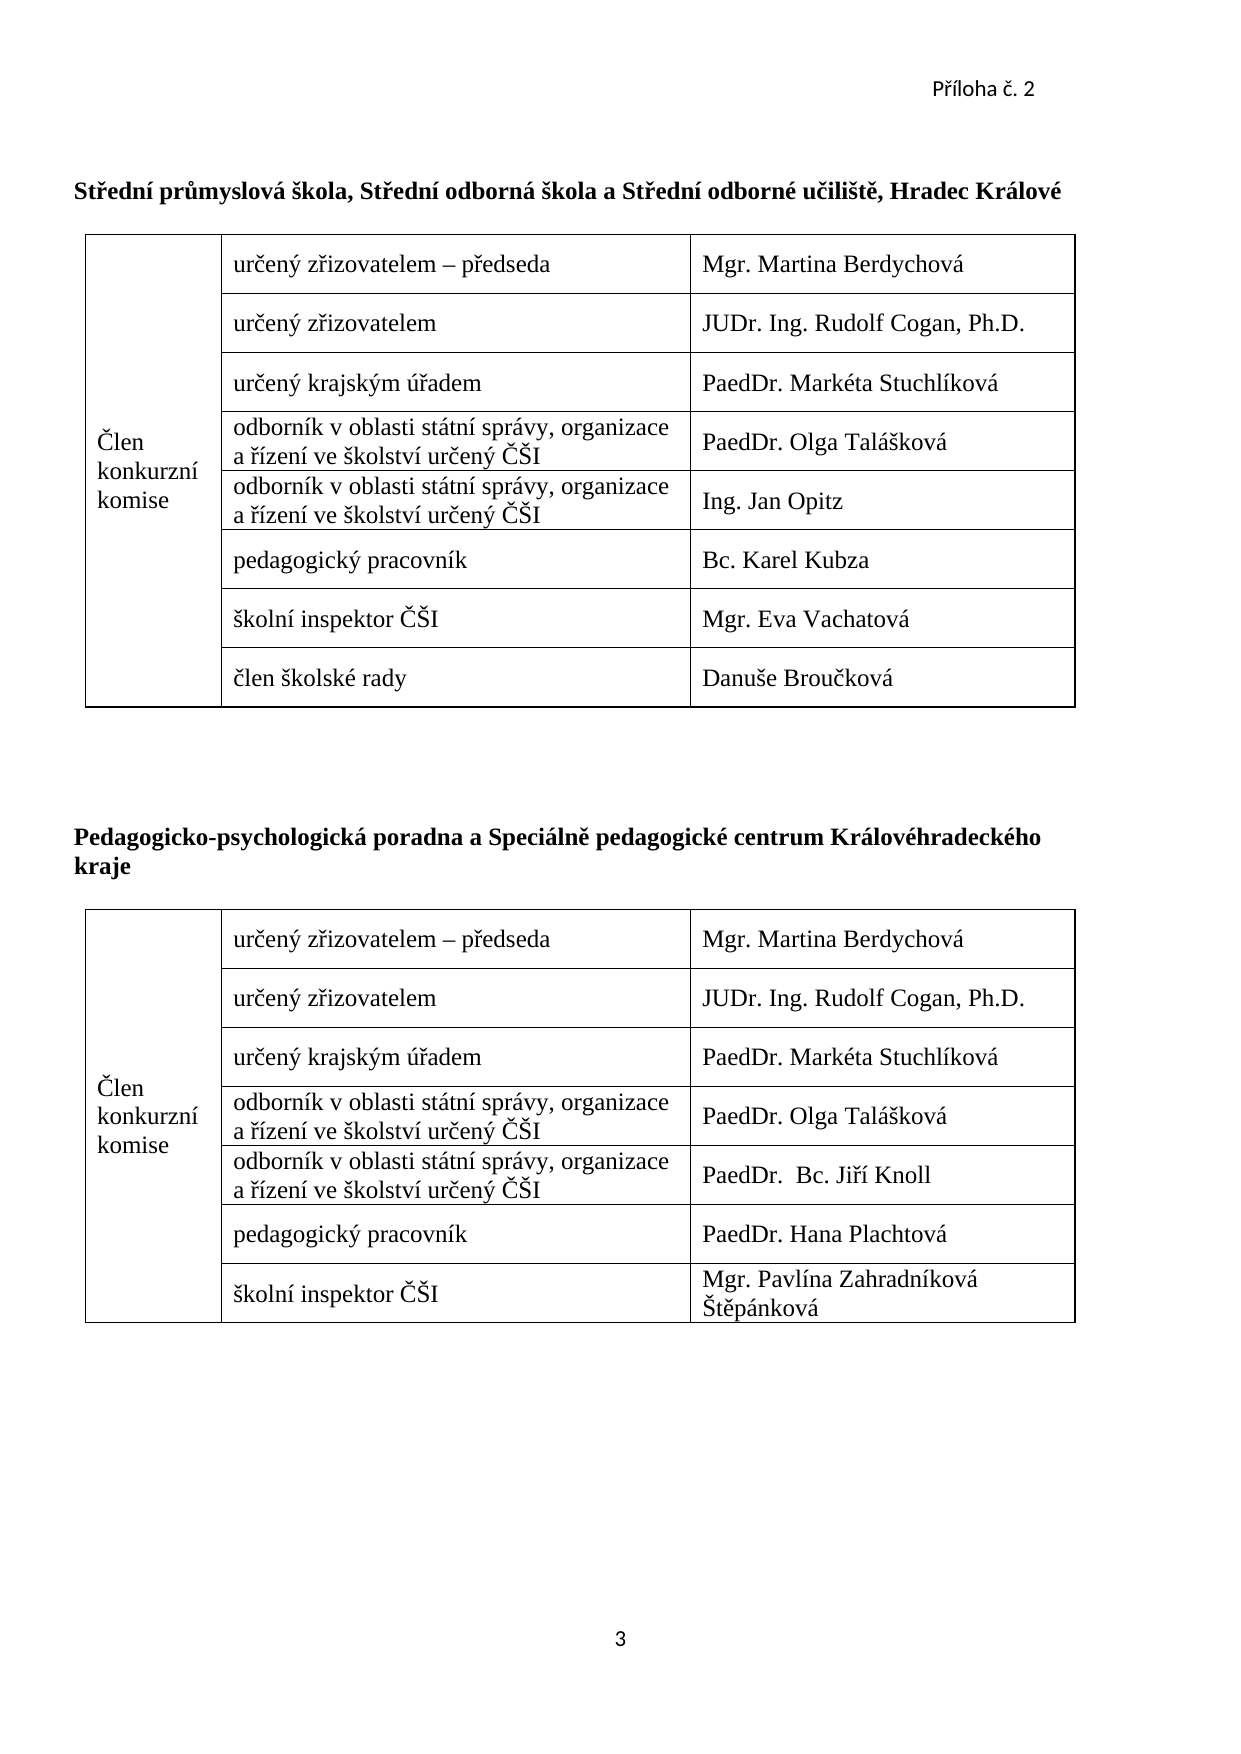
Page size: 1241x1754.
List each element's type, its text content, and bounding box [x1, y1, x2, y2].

table_header Člen konkurzní komise [86, 235, 221, 706]
table_cell odborník v oblasti státní správy, organizace a řízení ve školství určený ČŠI [222, 1146, 690, 1204]
table_cell JUDr. Ing. Rudolf Cogan, Ph.D. [691, 969, 1074, 1027]
table_cell odborník v oblasti státní správy, organizace a řízení ve školství určený ČŠI [222, 1087, 690, 1145]
table_cell odborník v oblasti státní správy, organizace a řízení ve školství určený ČŠI [222, 471, 690, 529]
table_header určený zřizovatelem – předseda [222, 235, 690, 293]
table_cell PaedDr. Markéta Stuchlíková [691, 1028, 1074, 1086]
table_cell člen školské rady [222, 648, 690, 706]
table_cell pedagogický pracovník [222, 1205, 690, 1263]
table_cell PaedDr. Olga Talášková [691, 412, 1074, 470]
text Pedagogicko-psychologická poradna a Speciálně pedagogické centrum Královéhradeckého kraje [74, 822, 1093, 880]
table_cell Ing. Jan Opitz [691, 471, 1074, 529]
text Střední průmyslová škola, Střední odborná škola a Střední odborné učiliště, Hradec Králové [74, 176, 1093, 205]
table_cell PaedDr. Hana Plachtová [691, 1205, 1074, 1263]
table_cell určený krajským úřadem [222, 1028, 690, 1086]
table_cell PaedDr. Markéta Stuchlíková [691, 353, 1074, 411]
table_header Člen konkurzní komise [86, 910, 221, 1322]
table_header Mgr. Martina Berdychová [691, 235, 1074, 293]
table_cell JUDr. Ing. Rudolf Cogan, Ph.D. [691, 294, 1074, 352]
table_cell PaedDr. Bc. Jiří Knoll [691, 1146, 1074, 1204]
table_cell určený zřizovatelem [222, 294, 690, 352]
table_cell Bc. Karel Kubza [691, 530, 1074, 588]
table_cell školní inspektor ČŠI [222, 589, 690, 647]
table_cell PaedDr. Olga Talášková [691, 1087, 1074, 1145]
table_header určený zřizovatelem – předseda [222, 910, 690, 968]
table_cell Mgr. Pavlína Zahradníková Štěpánková [691, 1264, 1074, 1322]
table_header Mgr. Martina Berdychová [691, 910, 1074, 968]
table_cell odborník v oblasti státní správy, organizace a řízení ve školství určený ČŠI [222, 412, 690, 470]
table_cell Mgr. Eva Vachatová [691, 589, 1074, 647]
table_cell pedagogický pracovník [222, 530, 690, 588]
table_cell Danuše Broučková [691, 648, 1074, 706]
table_cell školní inspektor ČŠI [222, 1264, 690, 1322]
table_cell určený krajským úřadem [222, 353, 690, 411]
table_cell určený zřizovatelem [222, 969, 690, 1027]
